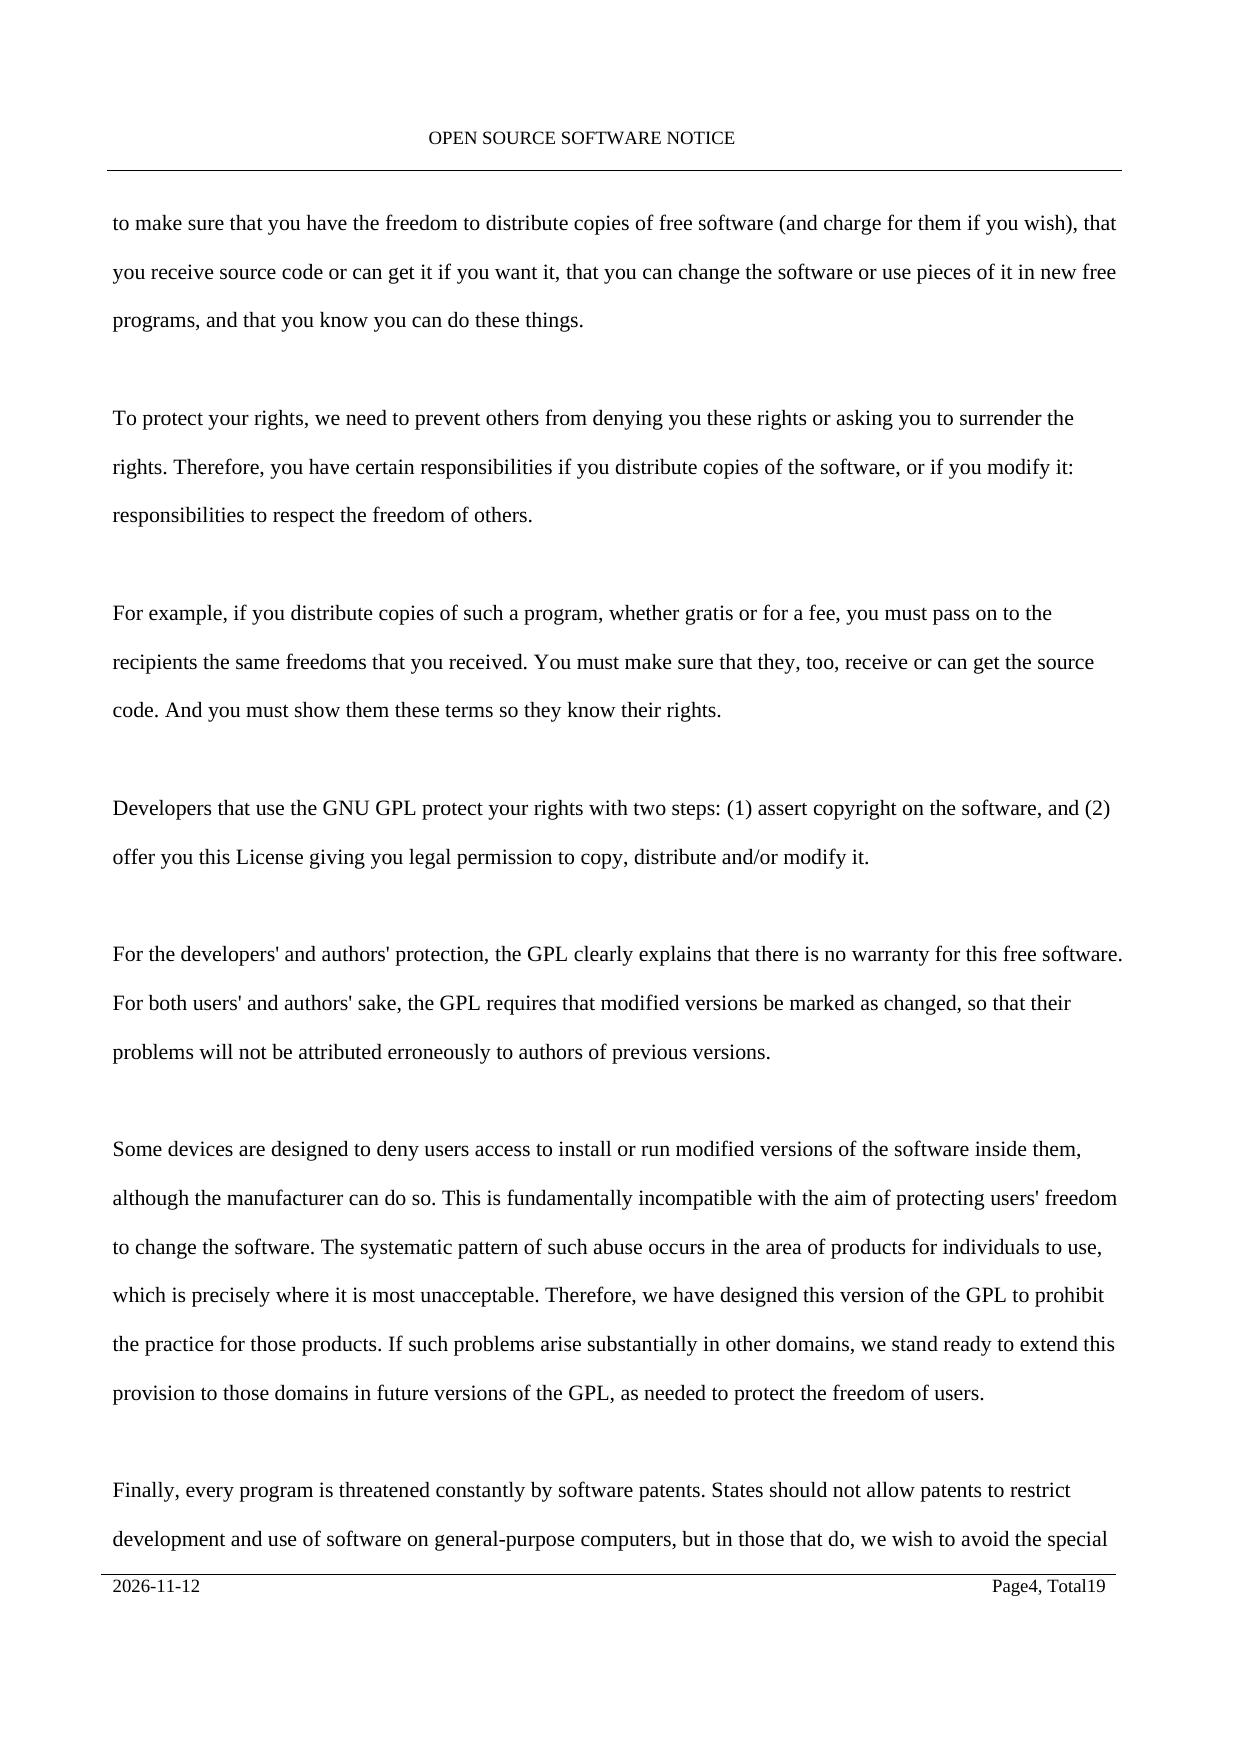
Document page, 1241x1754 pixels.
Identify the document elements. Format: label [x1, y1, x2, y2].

text [112, 206, 1128, 1555]
